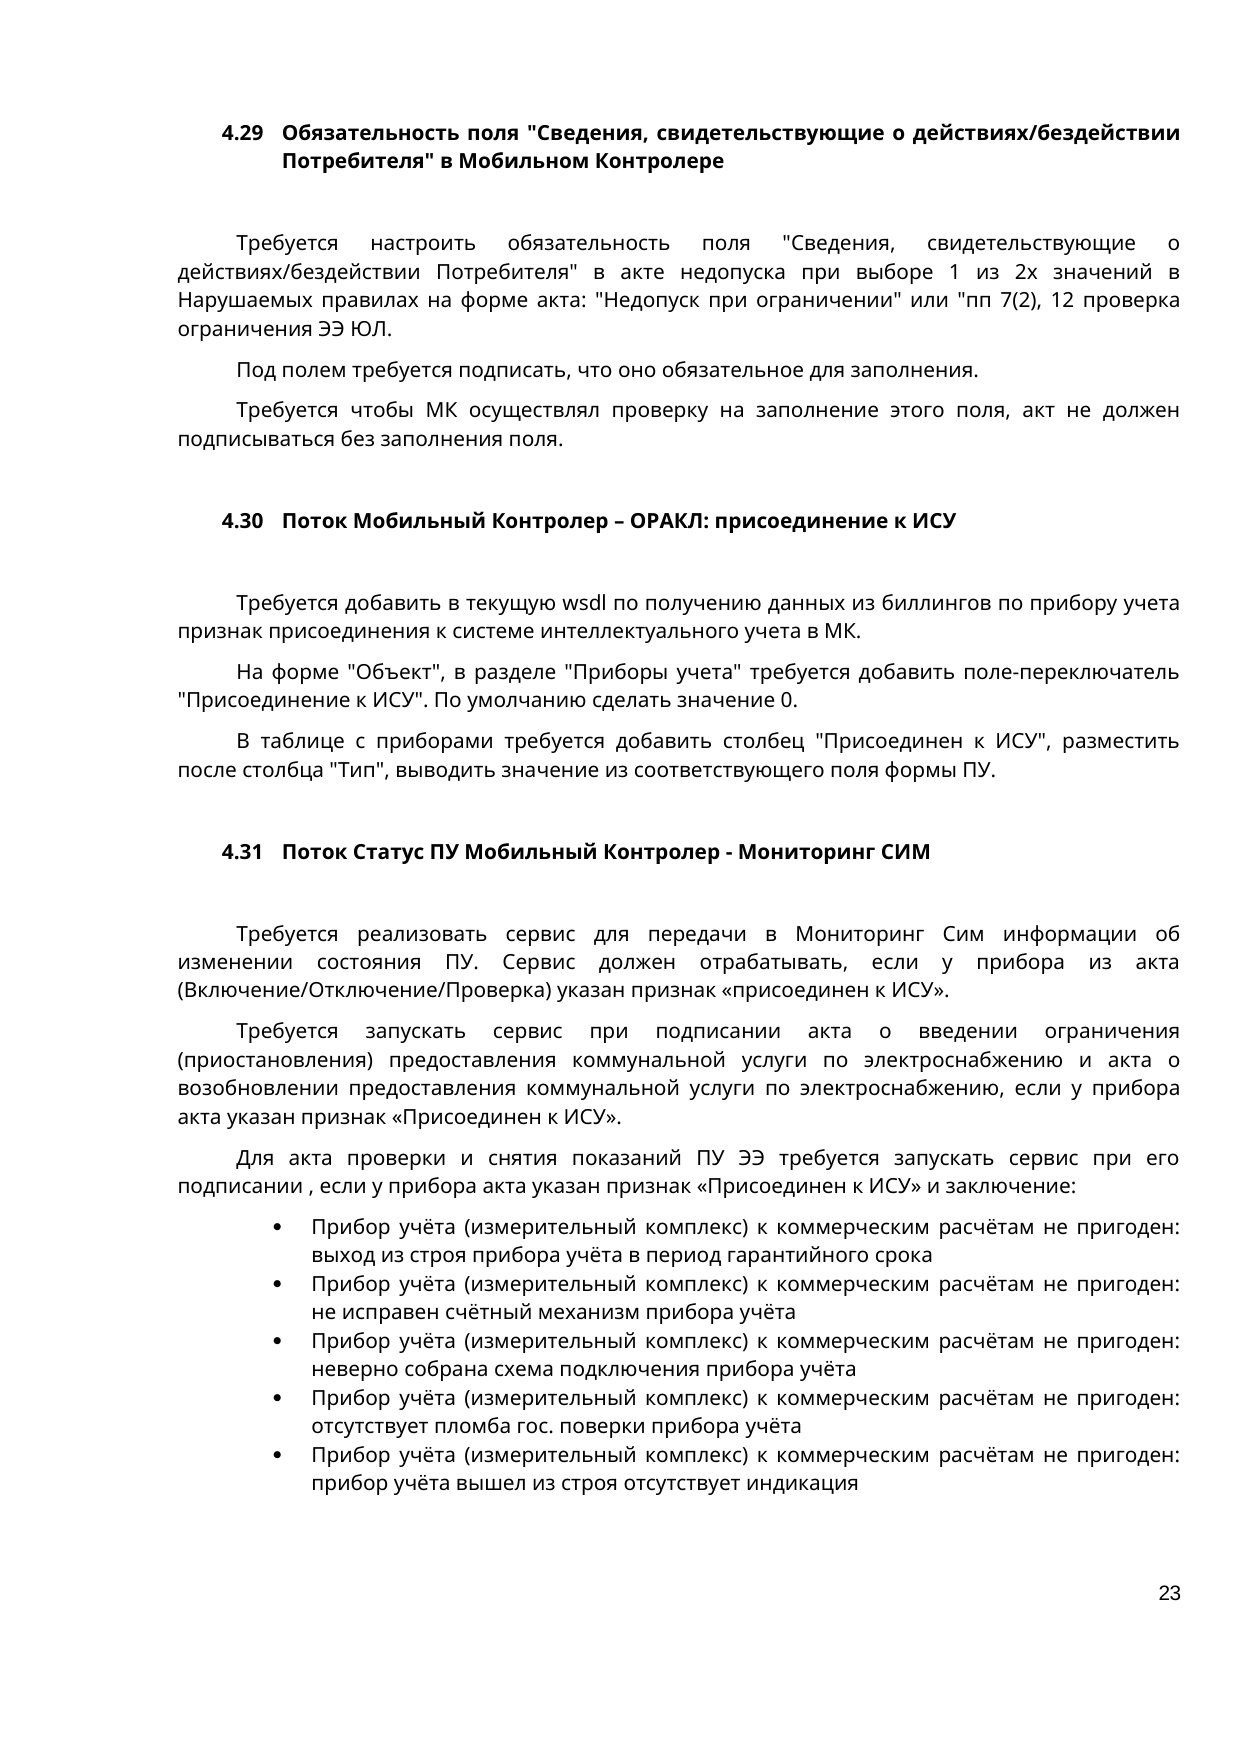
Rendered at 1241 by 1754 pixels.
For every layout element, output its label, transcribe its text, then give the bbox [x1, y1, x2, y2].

list Прибор учёта (измерительный комплекс) к коммерческим расчётам не пригоден: прибор учёта вышел из строя отсутствует индикация [274, 1440, 1181, 1497]
subtitle Обязательность поля "Сведения, свидетельствующие о действиях/бездействии Потребителя" в Мобильном Контролере [222, 118, 1181, 175]
text Требуется добавить в текущую wsdl по получению данных из биллингов по прибору учета признак присоединения к системе интеллектуального учета в МК. [177, 588, 1181, 645]
text На форме "Объект", в разделе "Приборы учета" требуется добавить поле-переключатель "Присоединение к ИСУ". По умолчанию сделать значение 0. [177, 657, 1181, 714]
subtitle Поток Статус ПУ Мобильный Контролер - Мониторинг СИМ [222, 837, 1181, 865]
text Под полем требуется подписать, что оно обязательное для заполнения. [177, 355, 1181, 383]
text Требуется настроить обязательность поля "Сведения, свидетельствующие о действиях/бездействии Потребителя" в акте недопуска при выборе 1 из 2х значений в Нарушаемых правилах на форме акта: "Недопуск при ограничении" или "пп 7(2), 12 проверка ограничения ЭЭ ЮЛ. [177, 228, 1181, 342]
text Требуется реализовать сервис для передачи в Мониторинг Сим информации об изменении состояния ПУ. Сервис должен отрабатывать, если у прибора из акта (Включение/Отключение/Проверка) указан признак «присоединен к ИСУ». [177, 919, 1181, 1004]
text В таблице с приборами требуется добавить столбец "Присоединен к ИСУ", разместить после столбца "Тип", выводить значение из соответствующего поля формы ПУ. [177, 727, 1181, 783]
list Прибор учёта (измерительный комплекс) к коммерческим расчётам не пригоден: отсутствует пломба гос. поверки прибора учёта [274, 1383, 1181, 1440]
text Для акта проверки и снятия показаний ПУ ЭЭ требуется запускать сервис при его подписании , если у прибора акта указан признак «Присоединен к ИСУ» и заключение: [177, 1143, 1181, 1200]
list Прибор учёта (измерительный комплекс) к коммерческим расчётам не пригоден: неверно собрана схема подключения прибора учёта [274, 1326, 1181, 1383]
list Прибор учёта (измерительный комплекс) к коммерческим расчётам не пригоден: выход из строя прибора учёта в период гарантийного срока [274, 1212, 1181, 1269]
text Требуется запускать сервис при подписании акта о введении ограничения (приостановления) предоставления коммунальной услуги по электроснабжению и акта о возобновлении предоставления коммунальной услуги по электроснабжению, если у прибора акта указан признак «Присоединен к ИСУ». [177, 1017, 1181, 1130]
text Требуется чтобы МК осуществлял проверку на заполнение этого поля, акт не должен подписываться без заполнения поля. [177, 396, 1181, 452]
list Прибор учёта (измерительный комплекс) к коммерческим расчётам не пригоден: не исправен счётный механизм прибора учёта [274, 1269, 1181, 1326]
subtitle Поток Мобильный Контролер – ОРАКЛ: присоединение к ИСУ [222, 506, 1181, 534]
